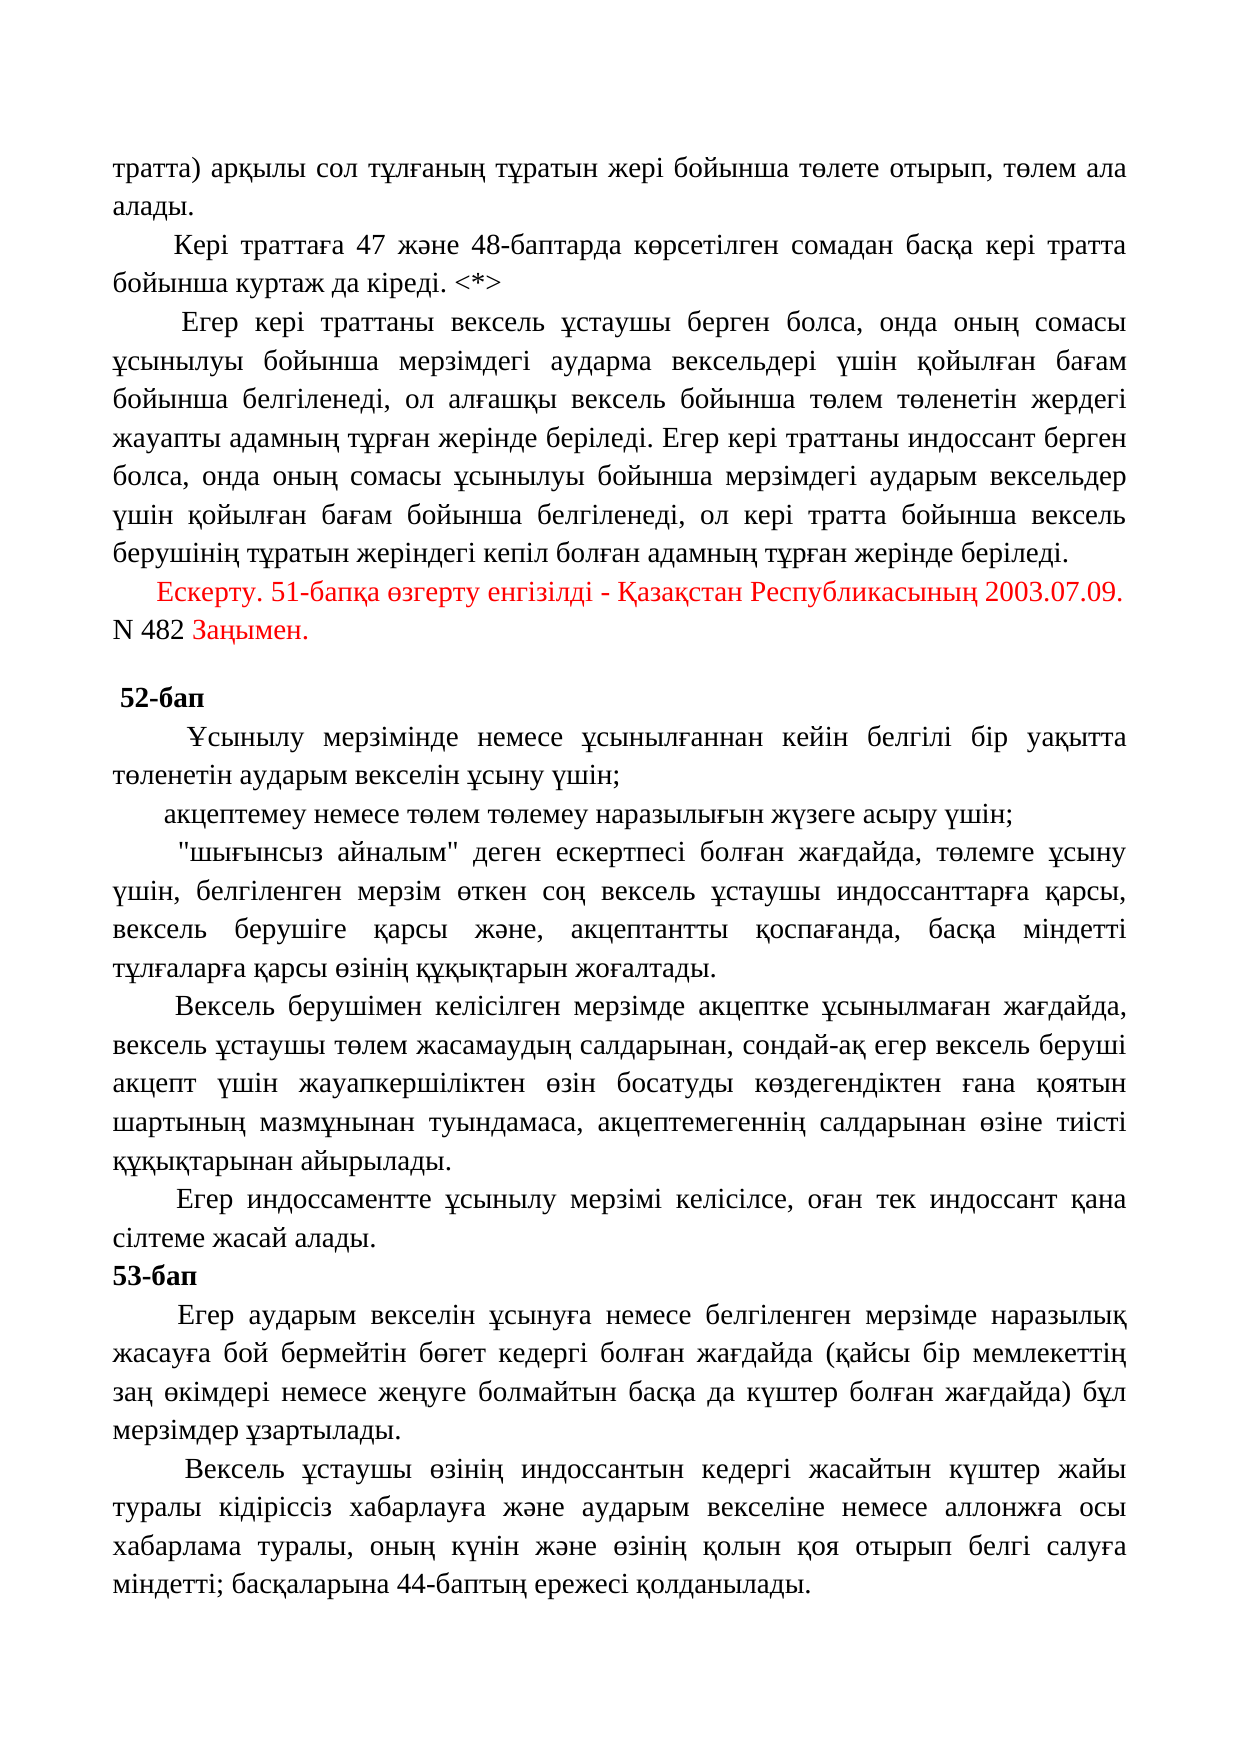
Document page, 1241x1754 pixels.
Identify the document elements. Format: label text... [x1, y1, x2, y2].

text Ескерту. 51-бапқа өзгерту енгізілді - Қазақстан Республикасының 2003.07.09. N 482 Заңымен. [112, 574, 1128, 676]
text Вексель ұстаушы өзiнiң индоссантын кедергi жасайтын күштер жайы туралы кiдiрiссiз хабарлауға және аударым векселiне немесе аллонжға осы хабарлама туралы, оның күнiн және өзiнiң қолын қоя отырып белгi салуға мiндеттi; басқаларына 44-баптың ережесi қолданылады. [112, 1451, 1128, 1600]
text Керi траттаға 47 және 48-баптарда көрсетiлген сомадан басқа керi тратта бойынша куртаж да кiредi. <*> [112, 227, 1128, 299]
text акцептемеу немесе төлем төлемеу наразылығын жүзеге асыру үшiн; [112, 796, 1128, 829]
text 52-бап [112, 680, 1128, 714]
text Егер индоссаментте ұсынылу мерзiмi келiсiлсе, оған тек индоссант қана сiлтеме жасай алады. [112, 1181, 1128, 1253]
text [112, 150, 1128, 222]
text 53-бап [112, 1258, 1128, 1292]
text "шығынсыз айналым" деген ескертпесi болған жағдайда, төлемге ұсыну үшiн, белгiленген мерзiм өткен соң вексель ұстаушы индоссанттарға қарсы, вексель берушiге қарсы және, акцептантты қоспағанда, басқа мiндеттi тұлғаларға қарсы өзiнiң құқықтарын жоғалтады. [112, 834, 1128, 983]
text Егер аударым векселiн ұсынуға немесе белгiленген мерзiмде наразылық жасауға бой бермейтiн бөгет кедергi болған жағдайда (қайсы бiр мемлекеттiң заң өкiмдерi немесе жеңуге болмайтын басқа да күштер болған жағдайда) бұл мерзiмдер ұзартылады. [112, 1297, 1128, 1446]
text Егер керi траттаны вексель ұстаушы берген болса, онда оның сомасы ұсынылуы бойынша мерзiмдегi аударма вексельдерi үшiн қойылған бағам бойынша белгiленедi, ол алғашқы вексель бойынша төлем төленетiн жердегi жауапты адамның тұрған жерiнде берiледi. Егер керi траттаны индоссант берген болса, онда оның сомасы ұсынылуы бойынша мерзiмдегi аударым вексельдер үшiн қойылған бағам бойынша белгiленедi, ол керi тратта бойынша вексель берушiнiң тұратын жерiндегi кепiл болған адамның тұрған жерiнде берiледi. [112, 304, 1128, 569]
text Ұсынылу мерзiмiнде немесе ұсынылғаннан кейiн белгiлi бiр уақытта төленетiн аударым векселiн ұсыну үшiн; [112, 719, 1128, 791]
text Вексель берушiмен келiсiлген мерзiмде акцептке ұсынылмаған жағдайда, вексель ұстаушы төлем жасамаудың салдарынан, сондай-ақ егер вексель берушi акцепт үшiн жауапкершiлiктен өзiн босатуды көздегендiктен ғана қоятын шартының мазмұнынан туындамаса, акцептемегеннiң салдарынан өзiне тиiстi құқықтарынан айырылады. [112, 988, 1128, 1176]
